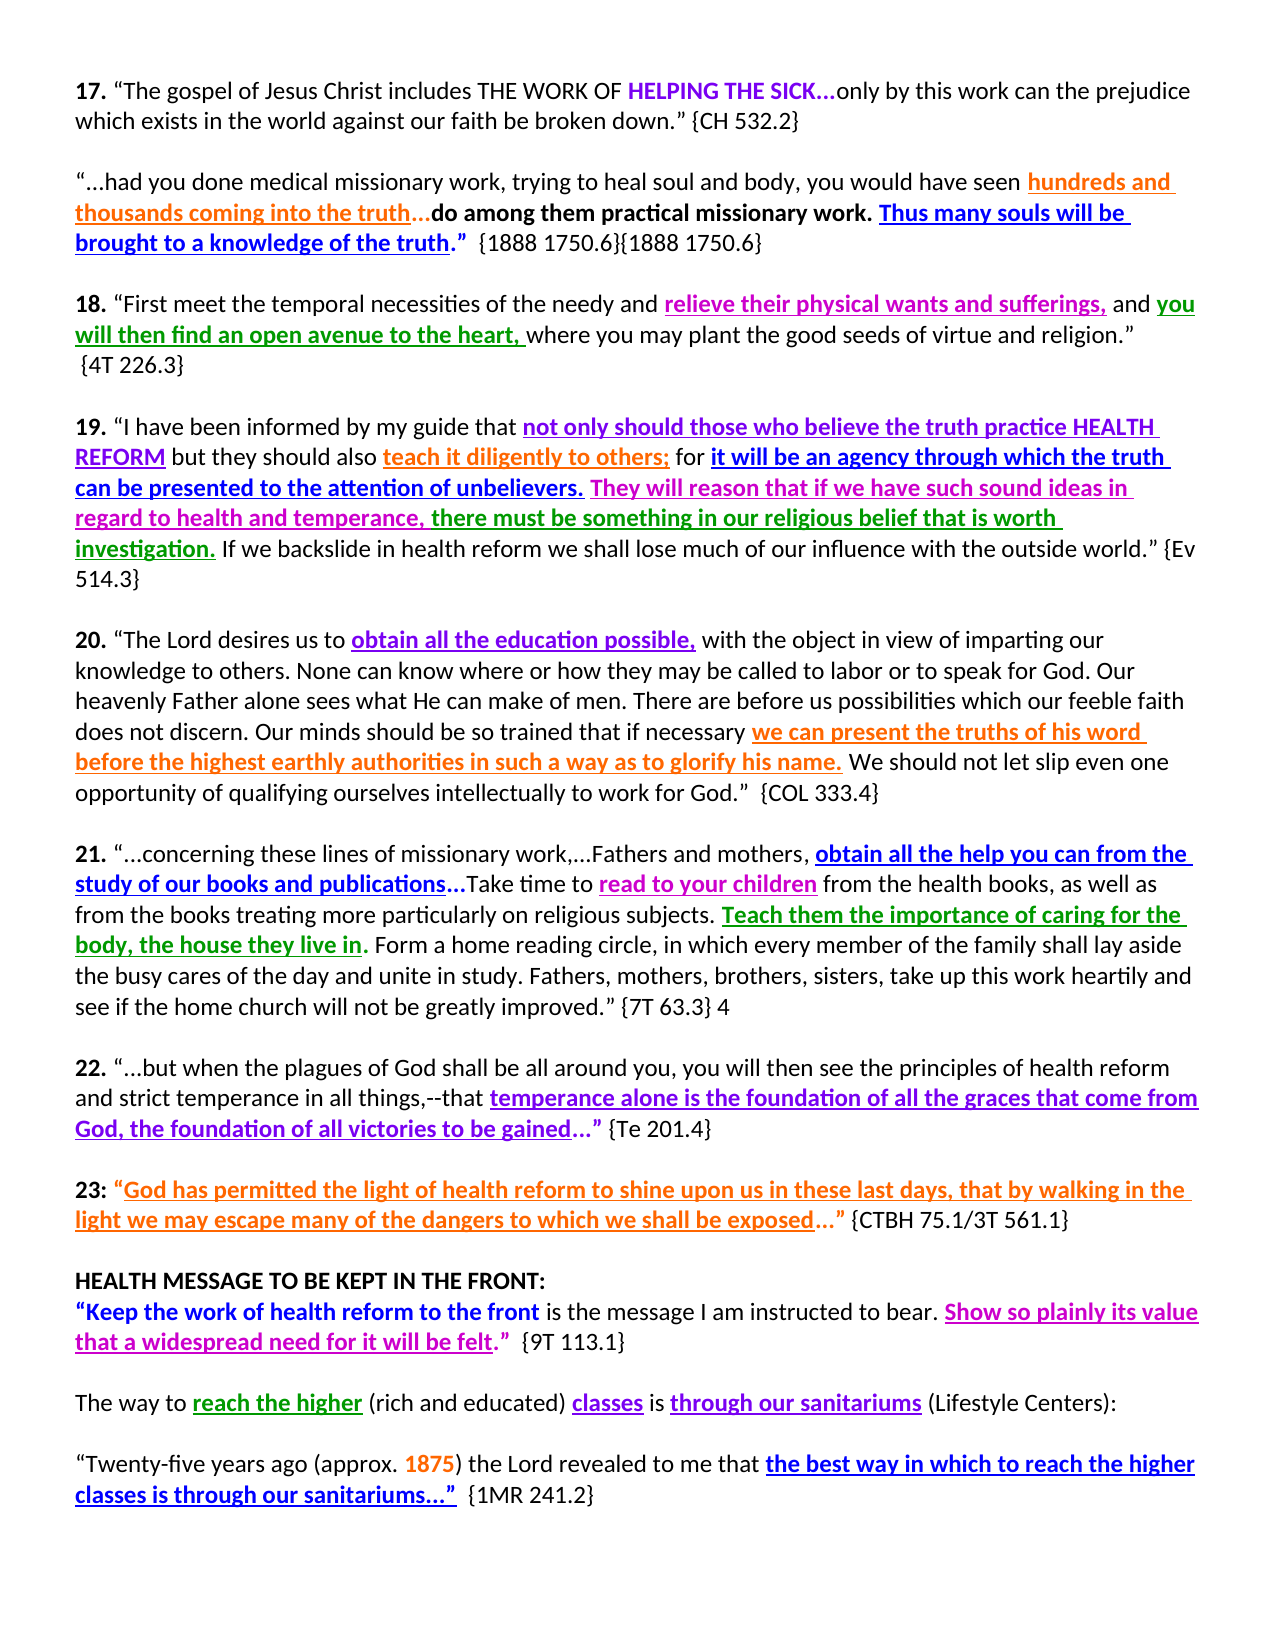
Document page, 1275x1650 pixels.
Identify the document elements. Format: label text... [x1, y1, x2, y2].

text The way to reach the higher (rich and educated) classes is through our sanitariums (Lifestyle Centers): [75, 1387, 1200, 1418]
text “...had you done medical missionary work, trying to heal soul and body, you would have seen hundreds and thousands coming into the truth...do among them practical missionary work. Thus many souls will be brought to a knowledge of the truth.” {1888 1750.6}{1888 1750.6} [75, 167, 1200, 258]
text 23: “God has permitted the light of health reform to shine upon us in these last days, that by walking in the light we may escape many of the dangers to which we shall be exposed...” {CTBH 75.1/3T 561.1} [75, 1174, 1200, 1235]
text 20. “The Lord desires us to obtain all the education possible, with the object in view of imparting our knowledge to others. None can know where or how they may be called to labor or to speak for God. Our heavenly Father alone sees what He can make of men. There are before us possibilities which our feeble faith does not discern. Our minds should be so trained that if necessary we can present the truths of his word before the highest earthly authorities in such a way as to glorify his name. We should not let slip even one opportunity of qualifying ourselves intellectually to work for God.” {COL 333.4} [75, 624, 1200, 807]
text 17. “The gospel of Jesus Christ includes THE WORK OF HELPING THE SICK...only by this work can the prejudice which exists in the world against our faith be broken down.” {CH 532.2} [75, 75, 1200, 136]
text {4T 226.3} [75, 350, 1200, 380]
text “Keep the work of health reform to the front is the message I am instructed to bear. Show so plainly its value that a widespread need for it will be felt.” {9T 113.1} [75, 1296, 1200, 1357]
text 22. “...but when the plagues of God shall be all around you, you will then see the principles of health reform and strict temperance in all things,--that temperance alone is the foundation of all the graces that come from God, the foundation of all victories to be gained...” {Te 201.4} [75, 1052, 1200, 1143]
text HEALTH MESSAGE TO BE KEPT IN THE FRONT: [75, 1265, 1200, 1296]
text 19. “I have been informed by my guide that not only should those who believe the truth practice HEALTH REFORM but they should also teach it diligently to others; for it will be an agency through which the truth can be presented to the attention of unbelievers. They will reason that if we have such sound ideas in regard to health and temperance, there must be something in our religious belief that is worth investigation. If we backslide in health reform we shall lose much of our influence with the outside world.” {Ev 514.3} [75, 411, 1200, 594]
text “Twenty-five years ago (approx. 1875) the Lord revealed to me that the best way in which to reach the higher classes is through our sanitariums...” {1MR 241.2} [75, 1448, 1200, 1509]
text 18. “First meet the temporal necessities of the needy and relieve their physical wants and sufferings, and you will then find an open avenue to the heart, where you may plant the good seeds of virtue and religion.” [75, 289, 1200, 350]
text 21. “...concerning these lines of missionary work,...Fathers and mothers, obtain all the help you can from the study of our books and publications...Take time to read to your children from the health books, as well as from the books treating more particularly on religious subjects. Teach them the importance of caring for the body, the house they live in. Form a home reading circle, in which every member of the family shall lay aside the busy cares of the day and unite in study. Fathers, mothers, brothers, sisters, take up this work heartily and see if the home church will not be greatly improved.” {7T 63.3} 4 [75, 838, 1200, 1021]
